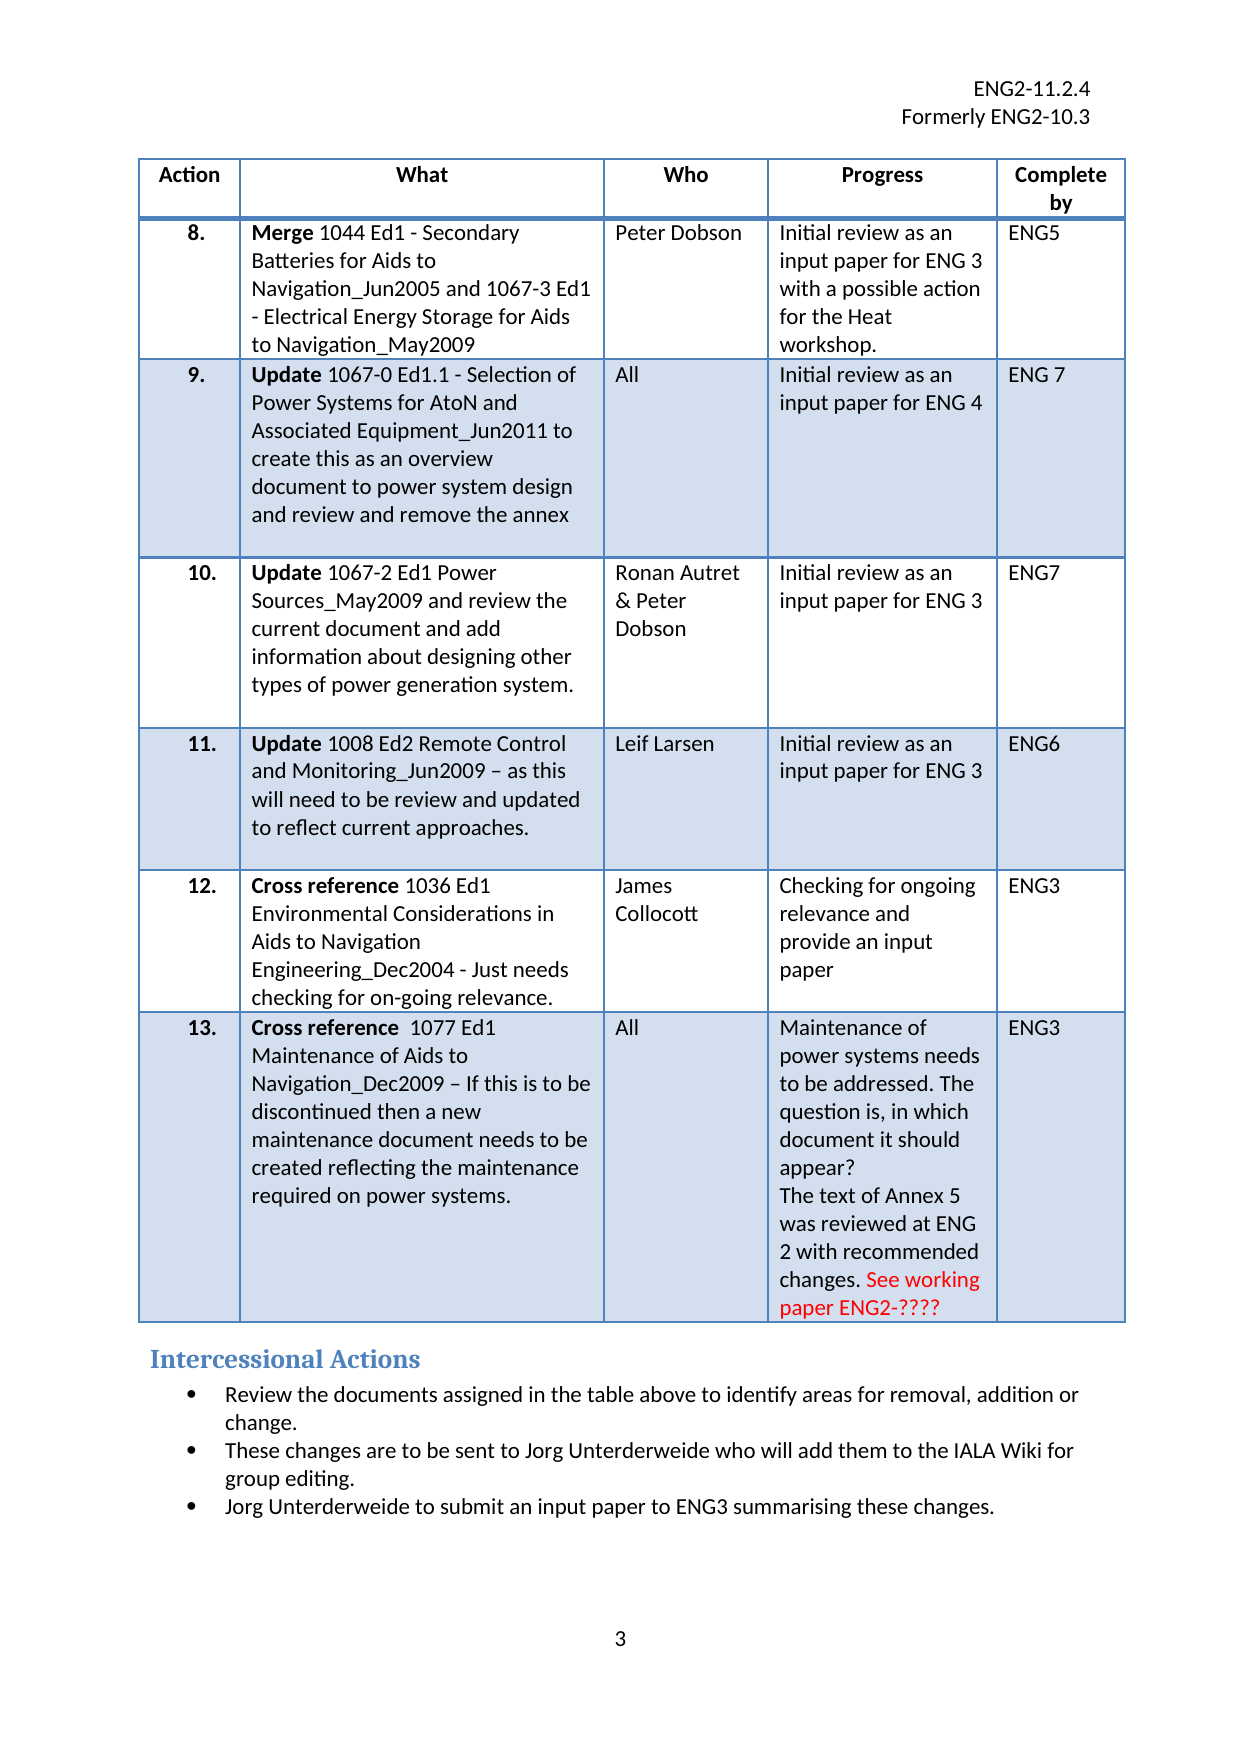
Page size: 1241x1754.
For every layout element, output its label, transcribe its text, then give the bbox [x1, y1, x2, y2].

list Review the documents assigned in the table above to identify areas for removal, addition or change. [187, 1380, 1090, 1436]
table_cell All [605, 360, 767, 556]
list Jorg Unterderweide to submit an input paper to ENG3 summarising these changes. [187, 1492, 1090, 1520]
table_cell Initial review as an input paper for ENG 3 with a possible action for the Heat workshop. [769, 221, 996, 358]
table_cell Cross reference 1036 Ed1 Environmental Considerations in Aids to Navigation Engineering_Dec2004 - Just needs checking for on-going relevance. [241, 871, 603, 1011]
table_cell All [605, 1013, 767, 1321]
table_cell Maintenance of power systems needs to be addressed. The question is, in which document it should appear? The text of Annex 5 was reviewed at ENG 2 with recommended changes. See working paper ENG2-???? [769, 1013, 996, 1321]
table_header Complete by [998, 160, 1124, 216]
table_cell Update 1008 Ed2 Remote Control and Monitoring_Jun2009 – as this will need to be review and updated to reflect current approaches. [241, 729, 603, 869]
list These changes are to be sent to Jorg Unterderweide who will add them to the IALA Wiki for group editing. [187, 1436, 1090, 1492]
table_header Action [140, 160, 239, 216]
table_cell James Collocott [605, 871, 767, 1011]
table_cell Merge 1044 Ed1 - Secondary Batteries for Aids to Navigation_Jun2005 and 1067-3 Ed1 - Electrical Energy Storage for Aids to Navigation_May2009 [241, 221, 603, 358]
table_cell [140, 871, 239, 1011]
table_header What [241, 160, 603, 216]
table_cell ENG 7 [998, 360, 1124, 556]
table_cell ENG7 [998, 559, 1124, 727]
table_cell [140, 1013, 239, 1321]
table_cell [140, 729, 239, 869]
table_cell Ronan Autret & Peter Dobson [605, 559, 767, 727]
table_header Progress [769, 160, 996, 216]
table_cell [140, 221, 239, 358]
table_cell [140, 559, 239, 727]
table_cell Update 1067-0 Ed1.1 - Selection of Power Systems for AtoN and Associated Equipment_Jun2011 to create this as an overview document to power system design and review and remove the annex [241, 360, 603, 556]
table_cell Peter Dobson [605, 221, 767, 358]
table_cell Update 1067-2 Ed1 Power Sources_May2009 and review the current document and add information about designing other types of power generation system. [241, 559, 603, 727]
table_cell ENG3 [998, 1013, 1124, 1321]
table_cell Checking for ongoing relevance and provide an input paper [769, 871, 996, 1011]
table_cell Initial review as an input paper for ENG 3 [769, 559, 996, 727]
table_cell [140, 360, 239, 556]
table_header Who [605, 160, 767, 216]
table_cell ENG5 [998, 221, 1124, 358]
table_cell Cross reference 1077 Ed1 Maintenance of Aids to Navigation_Dec2009 – If this is to be discontinued then a new maintenance document needs to be created reflecting the maintenance required on power systems. [241, 1013, 603, 1321]
subtitle Intercessional Actions [150, 1344, 1090, 1375]
table_cell Leif Larsen [605, 729, 767, 869]
table_cell Initial review as an input paper for ENG 3 [769, 729, 996, 869]
table_cell ENG6 [998, 729, 1124, 869]
table_cell ENG3 [998, 871, 1124, 1011]
table_cell Initial review as an input paper for ENG 4 [769, 360, 996, 556]
